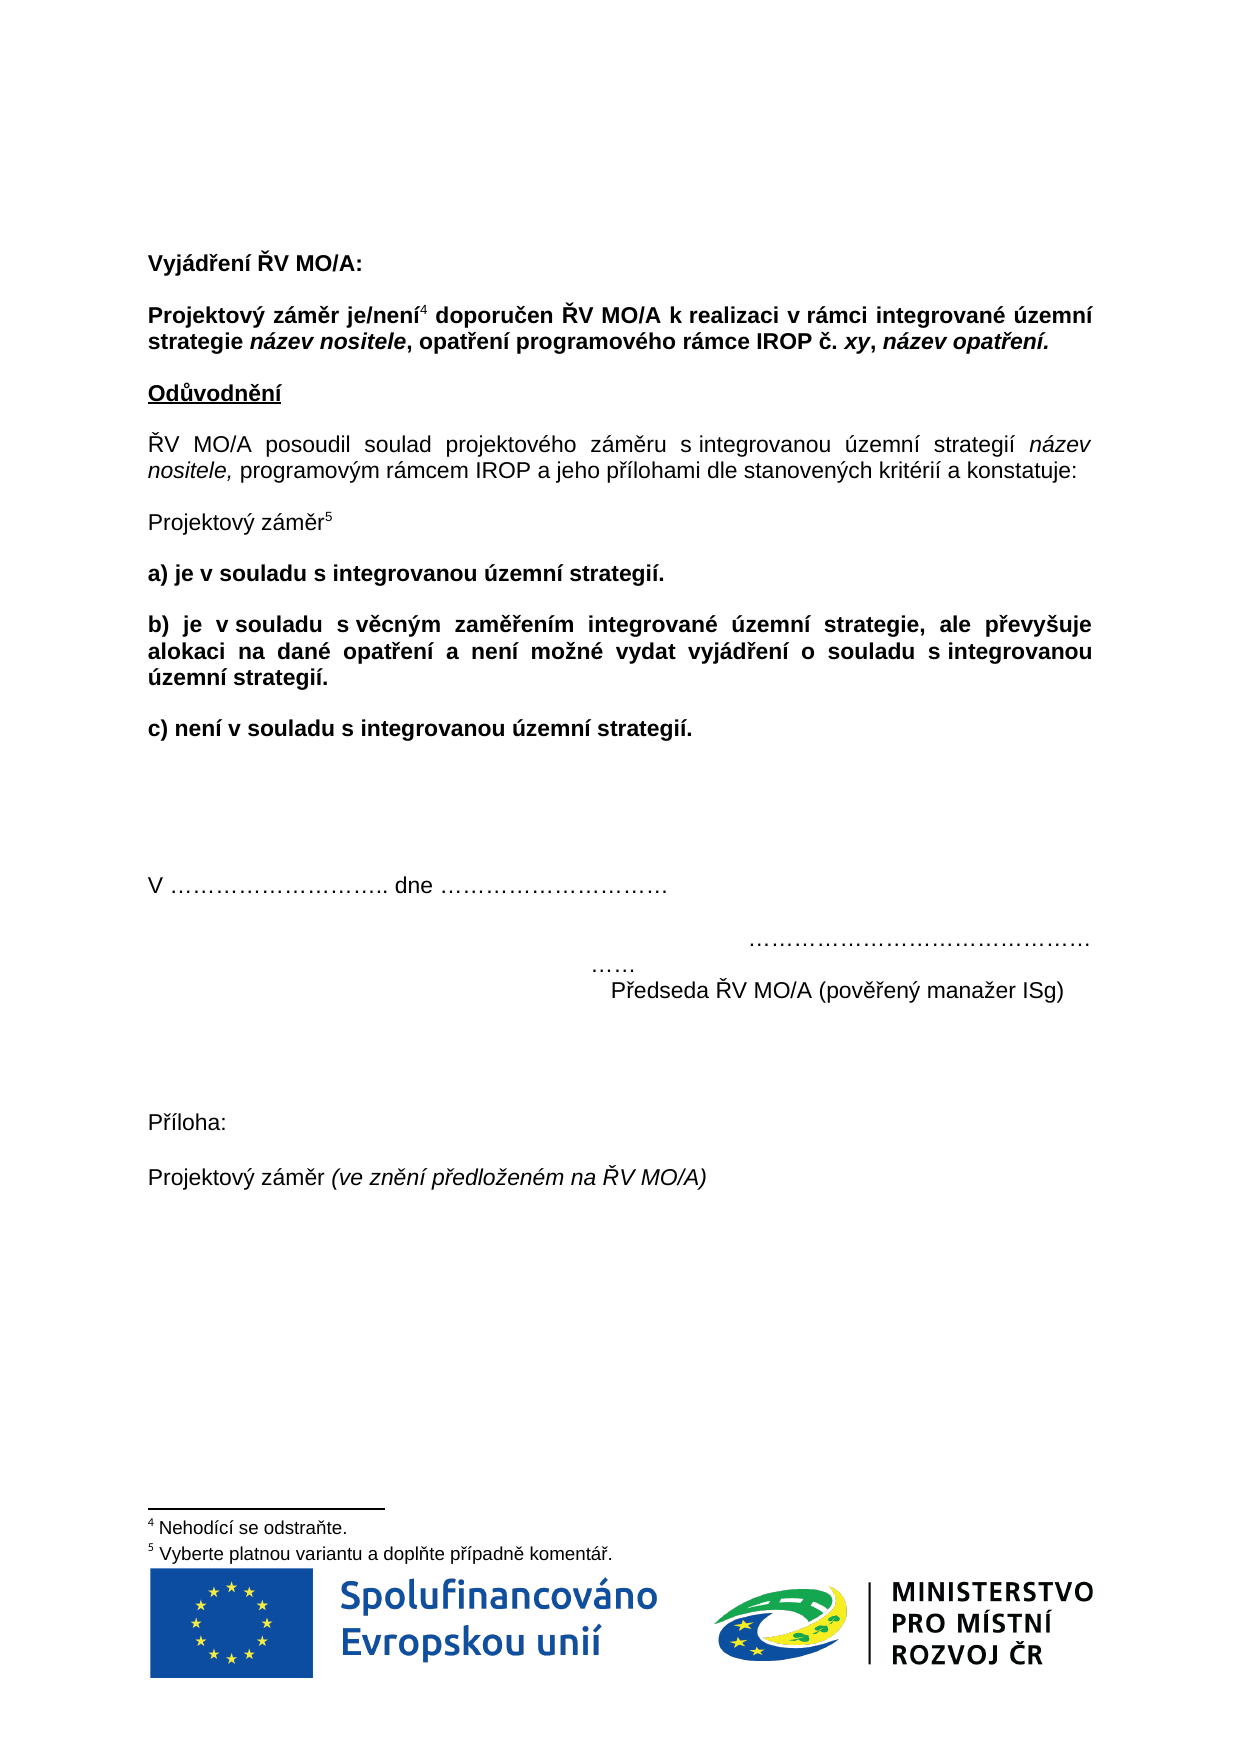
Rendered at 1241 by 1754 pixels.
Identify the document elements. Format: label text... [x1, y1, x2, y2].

text Projektový záměr [148, 508, 1092, 535]
text ŘV MO/A posoudil soulad projektového záměru s integrovanou územní strategií název nositele, programovým rámcem IROP a jeho přílohami dle stanovených kritérií a konstatuje: [148, 431, 1092, 483]
text Příloha: [148, 1109, 1092, 1136]
text b) je v souladu s věcným zaměřením integrované územní strategie, ale převyšuje alokaci na dané opatření a není možné vydat vyjádření o souladu s integrovanou územní strategií. [148, 611, 1092, 690]
text a) je v souladu s integrovanou územní strategií. [148, 560, 1092, 586]
picture [147, 1565, 1093, 1681]
text Předseda ŘV MO/A (pověřený manažer ISg) [148, 977, 1092, 1004]
text c) není v souladu s integrovanou územní strategií. [148, 715, 1092, 742]
text V ……………………….. dne ………………………… [148, 872, 1092, 898]
text Vyjádření ŘV MO/A: [148, 250, 1092, 277]
text …………………………………………… [590, 925, 1092, 977]
text Odůvodnění [148, 379, 1092, 406]
text Projektový záměr (ve znění předloženém na ŘV MO/A) [148, 1164, 1092, 1190]
text Projektový záměr je/není doporučen ŘV MO/A k realizaci v rámci integrované územní strategie název nositele, opatření programového rámce IROP č. xy, název opatření. [148, 302, 1092, 354]
